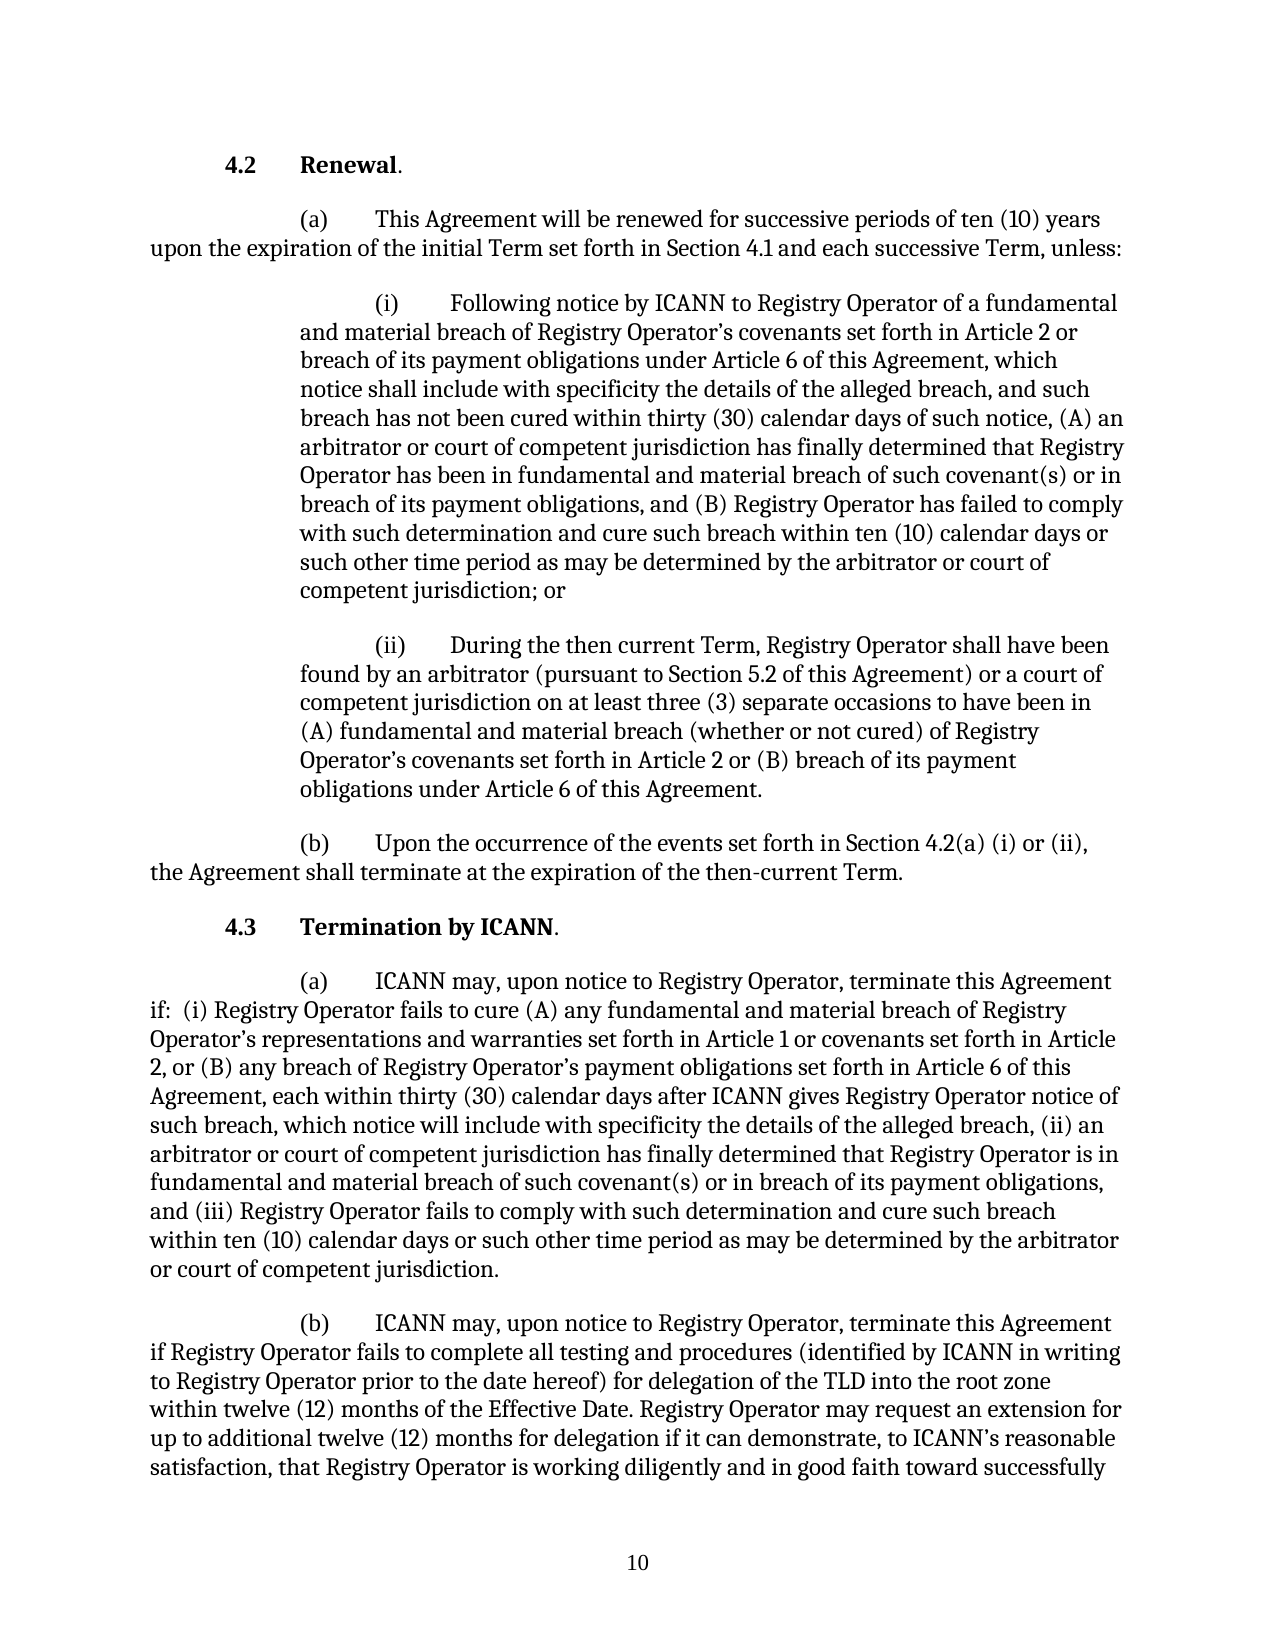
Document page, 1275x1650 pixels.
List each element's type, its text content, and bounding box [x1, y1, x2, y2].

text Following notice by ICANN to Registry Operator of a fundamental and material breach of Registry Operator’s covenants set forth in Article 2 or breach of its payment obligations under Article 6 of this Agreement, which notice shall include with specificity the details of the alleged breach, and such breach has not been cured within thirty (30) calendar days of such notice, (A) an arbitrator or court of competent jurisdiction has finally determined that Registry Operator has been in fundamental and material breach of such covenant(s) or in breach of its payment obligations, and (B) Registry Operator has failed to comply with such determination and cure such breach within ten (10) calendar days or such other time period as may be determined by the arbitrator or court of competent jurisdiction; or [300, 288, 1125, 605]
text During the then current Term, Registry Operator shall have been found by an arbitrator (pursuant to Section 5.2 of this Agreement) or a court of competent jurisdiction on at least three (3) separate occasions to have been in (A) fundamental and material breach (whether or not cured) of Registry Operator’s covenants set forth in Article 2 or (B) breach of its payment obligations under Article 6 of this Agreement. [300, 630, 1125, 803]
text Termination by ICANN. [150, 912, 1125, 941]
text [150, 1308, 1125, 1482]
text ICANN may, upon notice to Registry Operator, terminate this Agreement if: (i) Registry Operator fails to cure (A) any fundamental and material breach of Registry Operator’s representations and warranties set forth in Article 1 or covenants set forth in Article 2, or (B) any breach of Registry Operator’s payment obligations set forth in Article 6 of this Agreement, each within thirty (30) calendar days after ICANN gives Registry Operator notice of such breach, which notice will include with specificity the details of the alleged breach, (ii) an arbitrator or court of competent jurisdiction has finally determined that Registry Operator is in fundamental and material breach of such covenant(s) or in breach of its payment obligations, and (iii) Registry Operator fails to comply with such determination and cure such breach within ten (10) calendar days or such other time period as may be determined by the arbitrator or court of competent jurisdiction. [150, 966, 1125, 1283]
text This Agreement will be renewed for successive periods of ten (10) years upon the expiration of the initial Term set forth in Section 4.1 and each successive Term, unless: [150, 204, 1125, 263]
text Upon the occurrence of the events set forth in Section 4.2(a) (i) or (ii), the Agreement shall terminate at the expiration of the then-current Term. [150, 828, 1125, 887]
text Renewal. [150, 150, 1125, 179]
